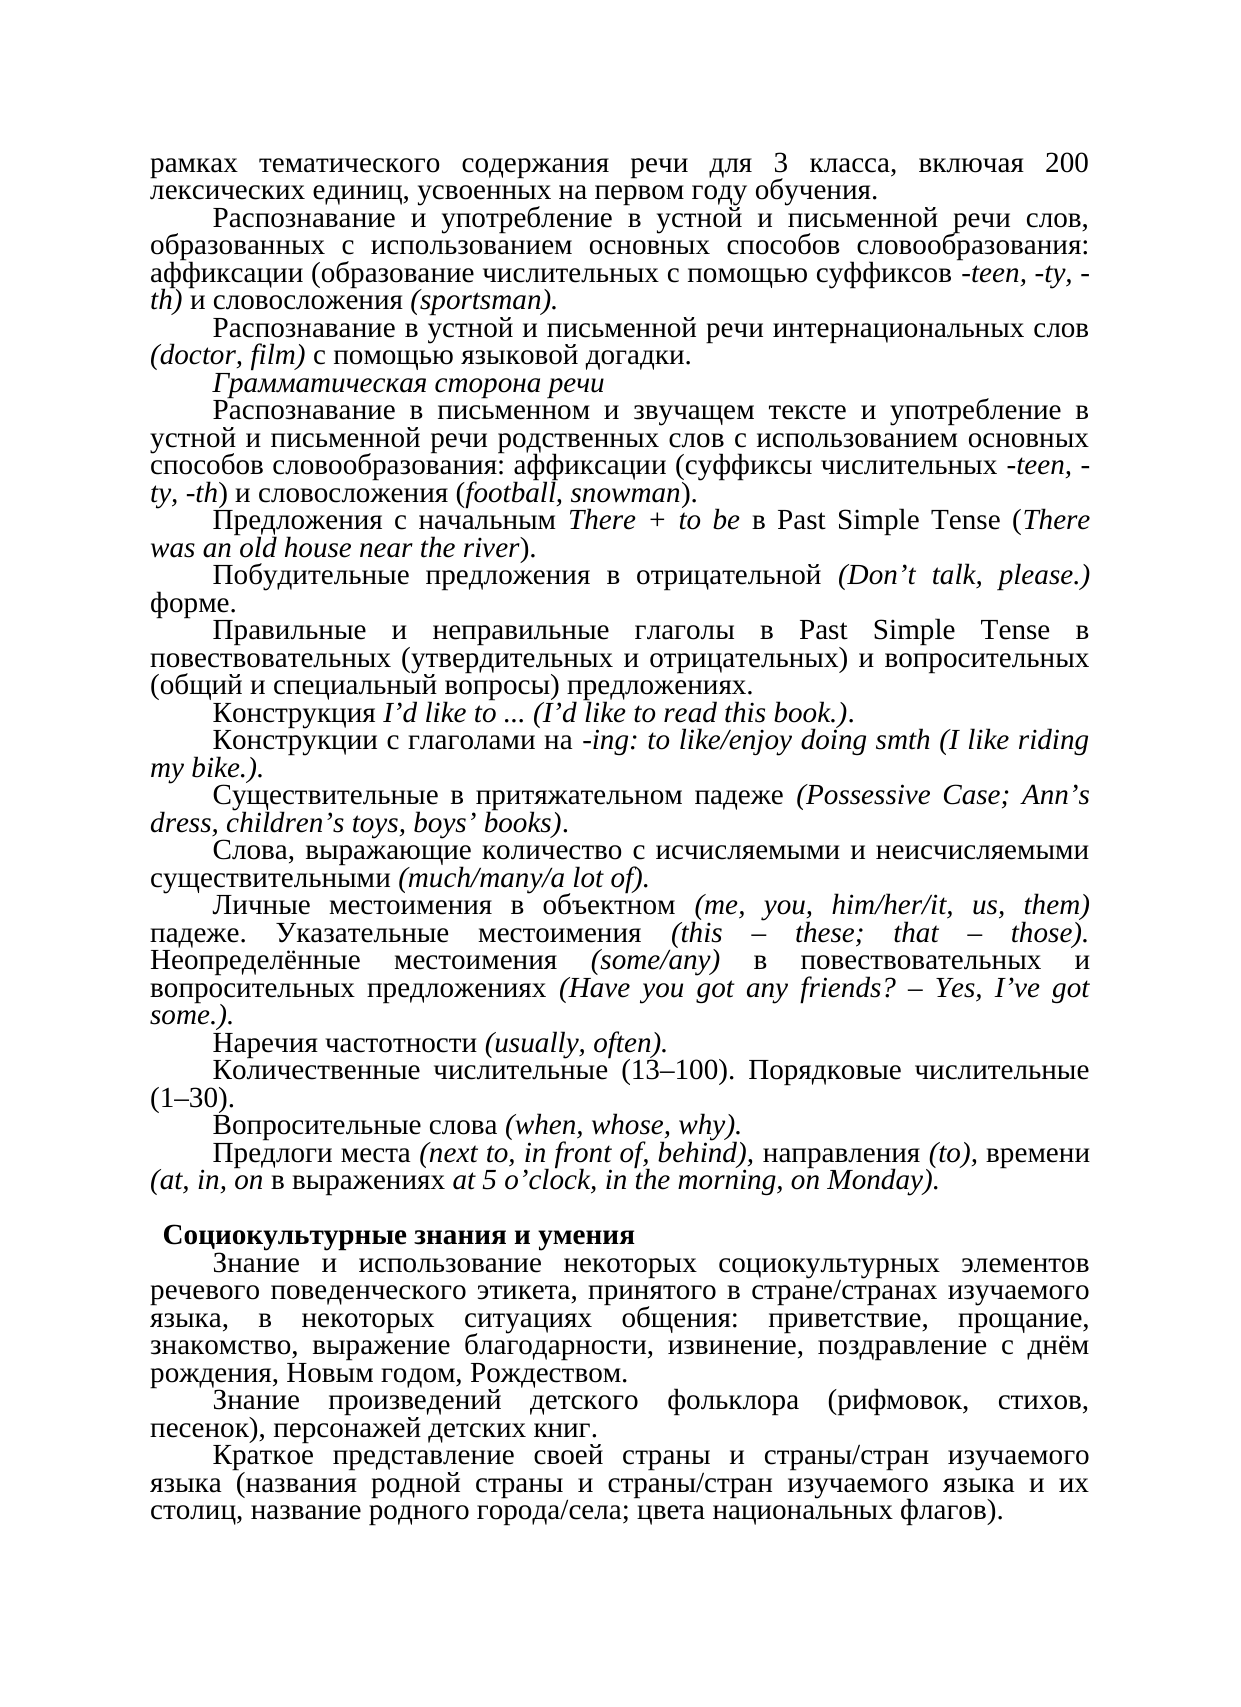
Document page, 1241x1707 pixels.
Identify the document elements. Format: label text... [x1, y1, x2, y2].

text Социокультурные знания и умения [162, 1222, 1090, 1250]
text Наречия частотности (usually, often). [150, 1030, 1090, 1057]
text Побудительные предложения в отрицательной (Don’t talk, please.) форме. [150, 562, 1090, 617]
text Вопросительные слова (when, whose, why). [150, 1112, 1090, 1140]
text Грамматическая сторона речи [150, 370, 1090, 397]
text Знание и использование некоторых социокультурных элементов речевого поведенческого этикета, принятого в стране/странах изучаемого языка, в некоторых ситуациях общения: приветствие, прощание, знакомство, выражение благодарности, извинение, поздравление с днём рождения, Новым годом, Рождеством. [150, 1250, 1090, 1387]
text Конструкции с глаголами на -ing: to like/enjoy doing smth (I like riding my bike.). [150, 727, 1090, 782]
text Конструкция I’d like to ... (I’d like to read this book.). [150, 700, 1090, 727]
text Существительные в притяжательном падеже (Possessive Case; Ann’s dress, children’s toys, boys’ books). [150, 782, 1090, 837]
text Количественные числительные (13–100). Порядковые числительные (1–30). [150, 1057, 1090, 1112]
text Распознавание в письменном и звучащем тексте и употребление в устной и письменной речи родственных слов с использованием основных способов словообразования: аффиксации (суффиксы числительных -teen, -ty, -th) и словосложения (football, snowman). [150, 397, 1090, 507]
text Распознавание и употребление в устной и письменной речи слов, образованных с использованием основных способов словообразования: аффиксации (образование числительных с помощью суффиксов -teen, -ty, -th) и словосложения (sportsman). [150, 205, 1090, 315]
text Знание произведений детского фольклора (рифмовок, стихов, песенок), персонажей детских книг. [150, 1387, 1090, 1442]
text Предложения с начальным There + to be в Past Simple Tense (There was an old house near the river). [150, 507, 1090, 562]
text Предлоги места (next to, in front of, behind), направления (to), времени (at, in, on в выражениях at 5 o’clock, in the morning, on Monday). [150, 1140, 1090, 1195]
text Слова, выражающие количество с исчисляемыми и неисчисляемыми существительными (much/many/a lot of). [150, 837, 1090, 892]
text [150, 150, 1090, 205]
text Краткое представление своей страны и страны/стран изучаемого языка (названия родной страны и страны/стран изучаемого языка и их столиц, название родного города/села; цвета национальных флагов). [150, 1442, 1090, 1525]
text Правильные и неправильные глаголы в Past Simple Tense в повествовательных (утвердительных и отрицательных) и вопросительных (общий и специальный вопросы) предложениях. [150, 617, 1090, 700]
text Личные местоимения в объектном (me, you, him/her/it, us, them) падеже. Указательные местоимения (this – these; that – those). Неопределённые местоимения (some/any) в повествовательных и вопросительных предложениях (Have you got any friends? – Yes, I’ve got some.). [150, 892, 1090, 1030]
text Распознавание в устной и письменной речи интернациональных слов (doctor, film) с помощью языковой догадки. [150, 315, 1090, 370]
